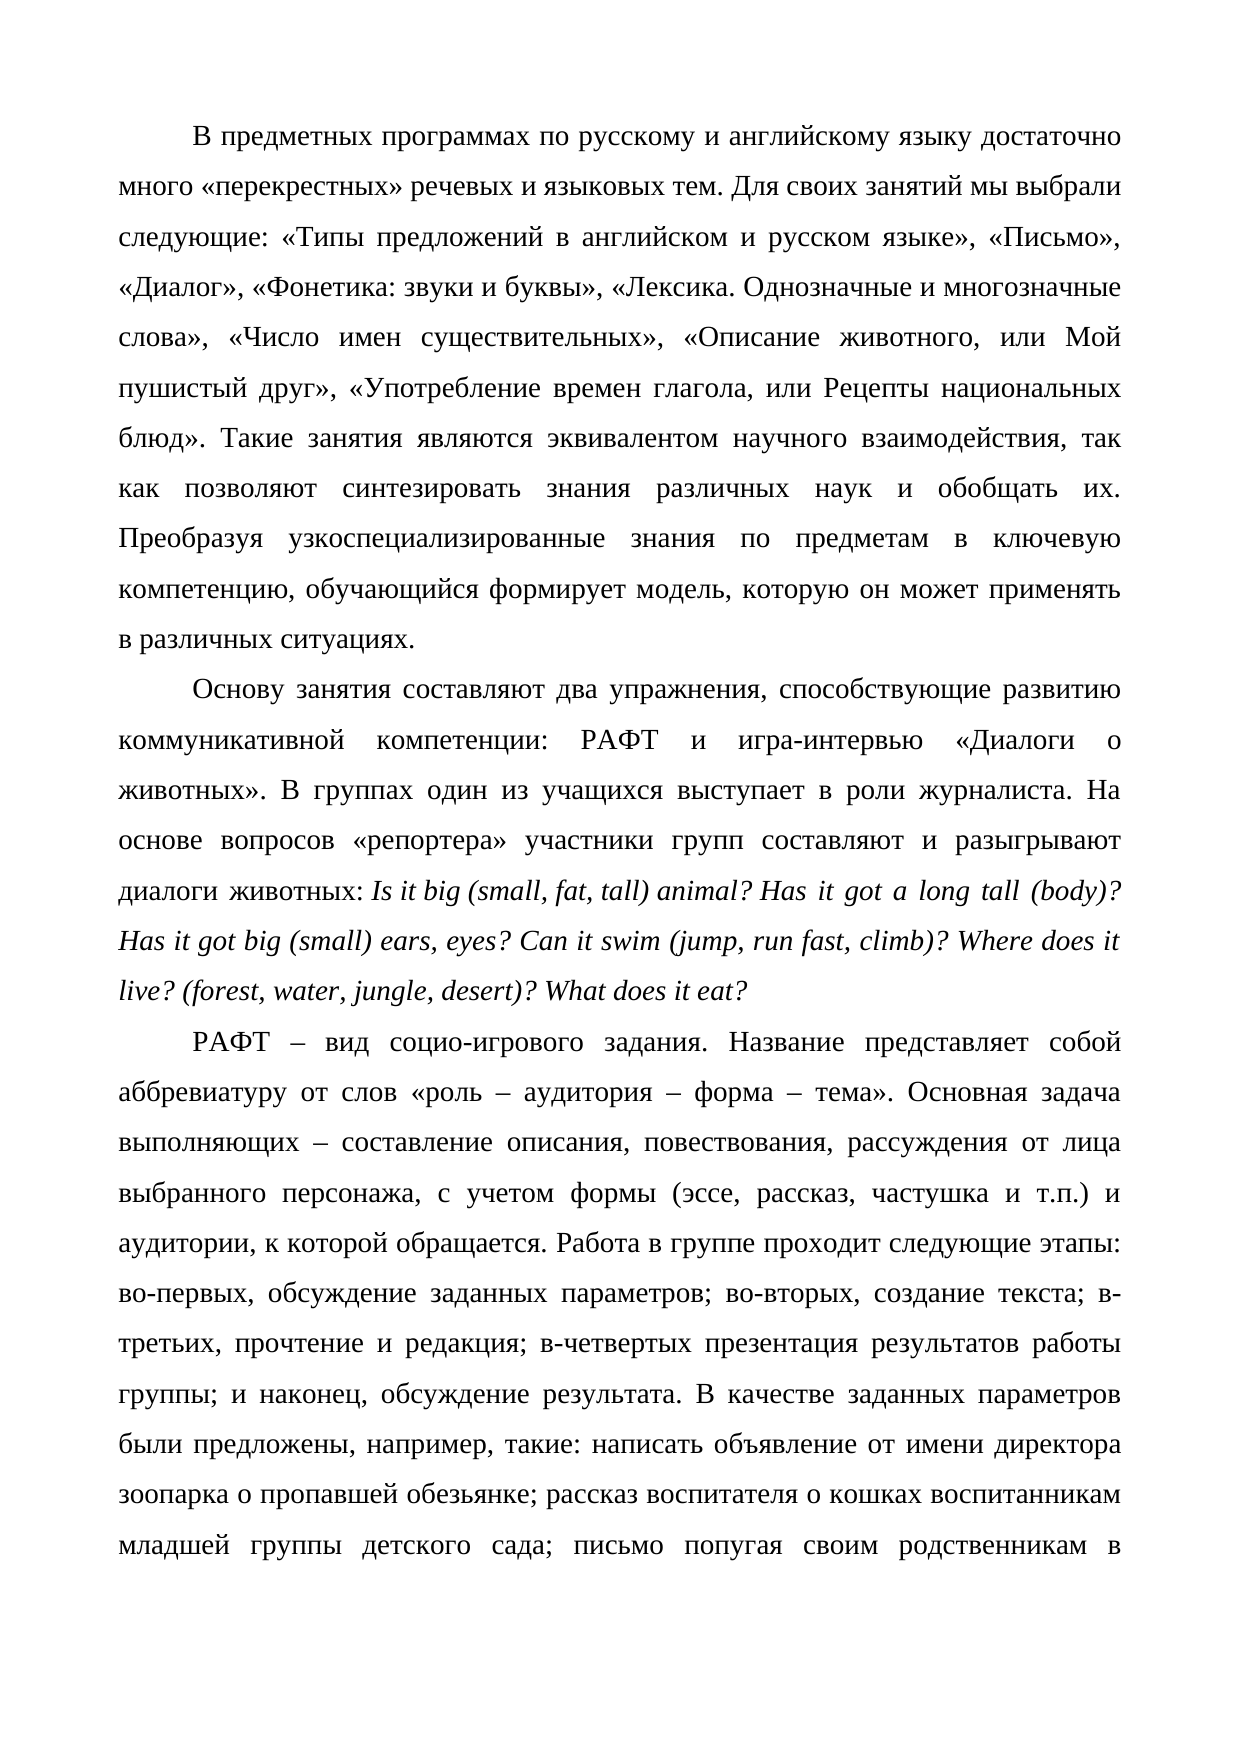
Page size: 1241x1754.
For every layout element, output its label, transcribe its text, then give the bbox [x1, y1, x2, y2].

text Основу занятия составляют два упражнения, способствующие развитию коммуникативной компетенции: РАФТ и игра-интервью «Диалоги о животных». В группах один из учащихся выступает в роли журналиста. На основе вопросов «репортера» участники групп составляют и разыгрывают диалоги животных: Is it big (small, fat, tall) animal? Has it got a long tall (body)? Has it got big (small) ears, eyes? Can it swim (jump, run fast, climb)? Where does it live? (forest, water, jungle, desert)? What does it eat? [118, 672, 1122, 1007]
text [118, 1024, 1122, 1560]
text В предметных программах по русскому и английскому языку достаточно много «перекрестных» речевых и языковых тем. Для своих занятий мы выбрали следующие: «Типы предложений в английском и русском языке», «Письмо», «Диалог», «Фонетика: звуки и буквы», «Лексика. Однозначные и многозначные слова», «Число имен существительных», «Описание животного, или Мой пушистый друг», «Употребление времен глагола, или Рецепты национальных блюд». Такие занятия являются эквивалентом научного взаимодействия, так как позволяют синтезировать знания различных наук и обобщать их. Преобразуя узкоспециализированные знания по предметам в ключевую компетенцию, обучающийся формирует модель, которую он может применять в различных ситуациях. [118, 118, 1122, 655]
